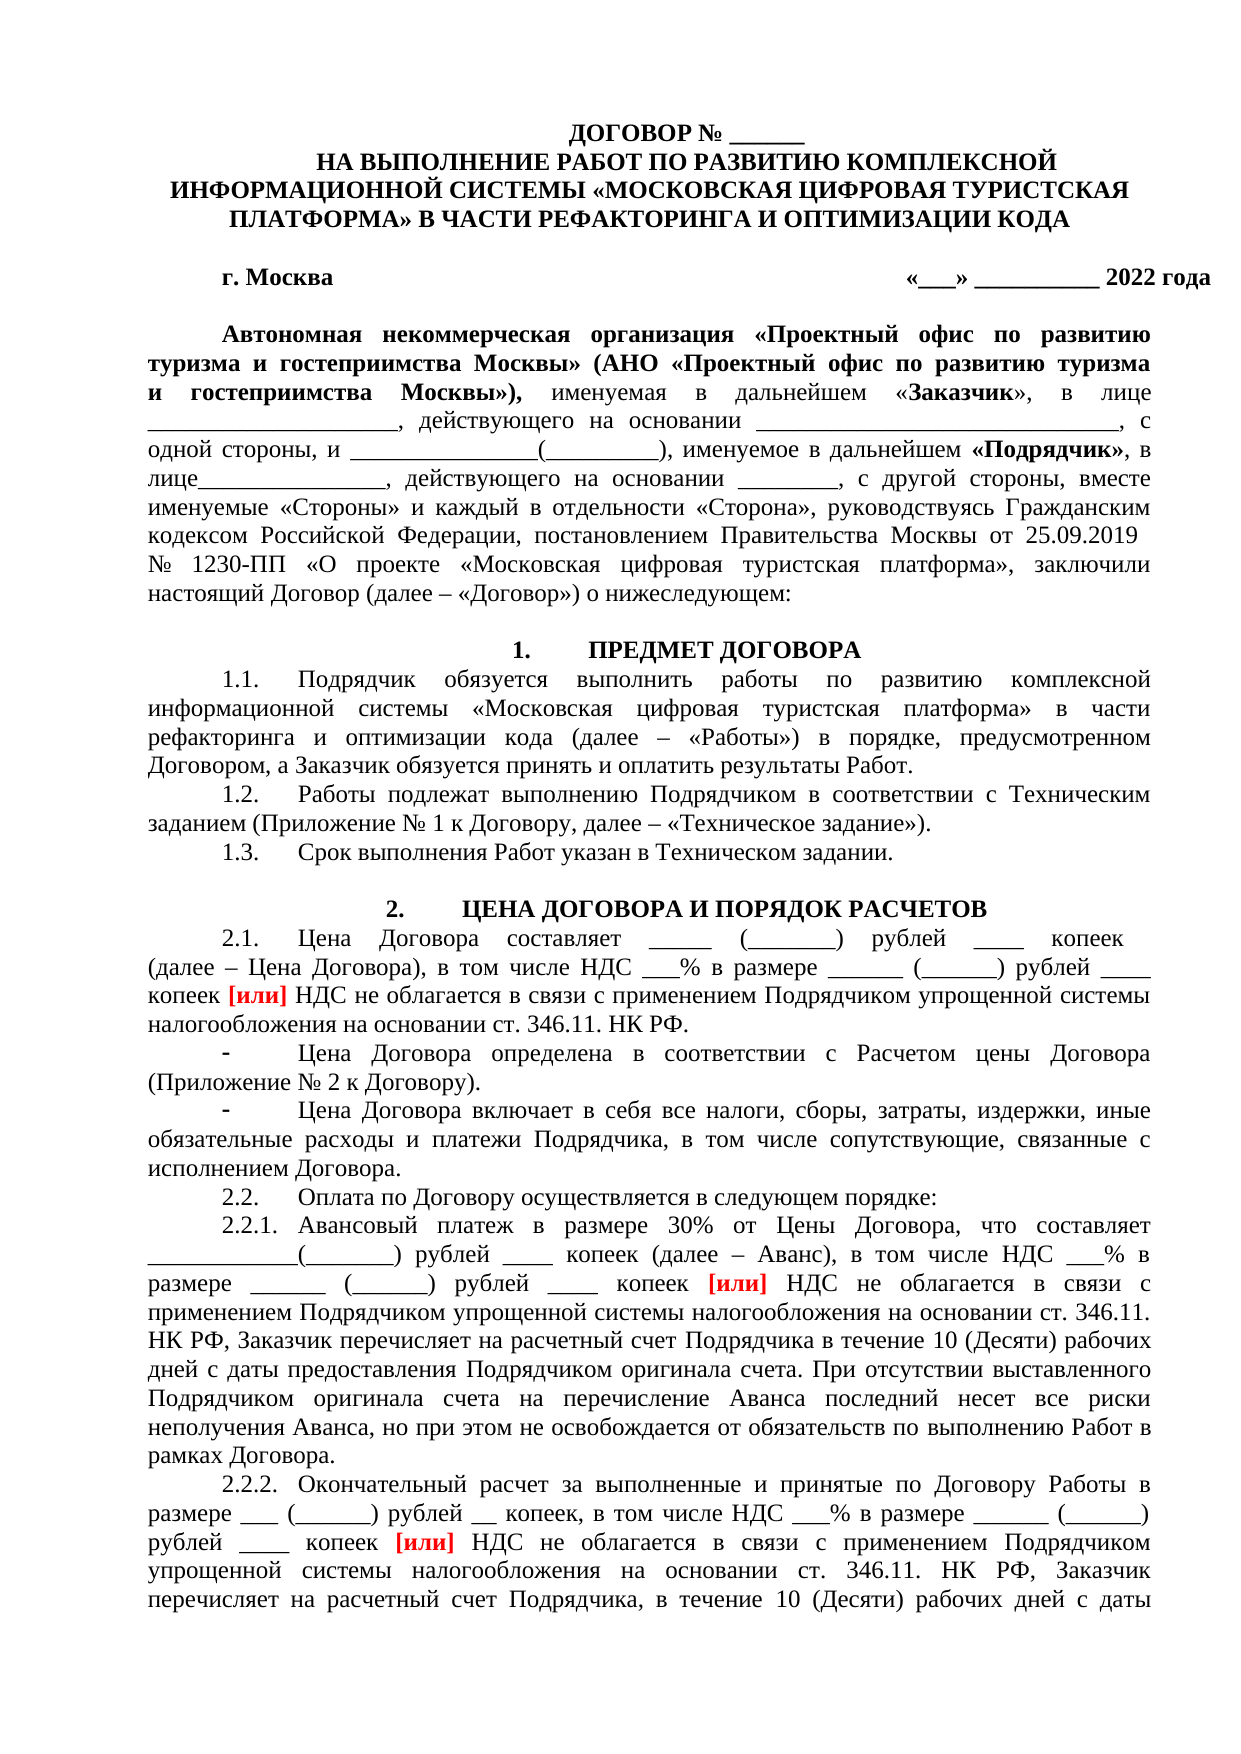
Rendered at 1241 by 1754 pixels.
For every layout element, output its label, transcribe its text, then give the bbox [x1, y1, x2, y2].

list Подрядчик обязуется выполнить работы по развитию комплексной информационной системы «Московская цифровая туристская платформа» в части рефакторинга и оптимизации кода (далее – «Работы») в порядке, предусмотренном Договором, а Заказчик обязуется принять и оплатить результаты Работ. [148, 664, 1152, 779]
list Цена Договора включает в себя все налоги, сборы, затраты, издержки, иные обязательные расходы и платежи Подрядчика, в том числе сопутствующие, связанные с исполнением Договора. [148, 1096, 1152, 1182]
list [148, 1469, 1152, 1613]
list ПРЕДМЕТ ДОГОВОРА [148, 636, 1152, 664]
list Цена Договора составляет _____ (_______) рублей ____ копеек (далее – Цена Договора), в том числе НДС ___% в размере ______ (______) рублей ____ копеек [или] НДС не облагается в связи с применением Подрядчиком упрощенной системы налогообложения на основании ст. 346.11. НК РФ. [148, 923, 1152, 1038]
list Цена Договора определена в соответствии с Расчетом цены Договора (Приложение № 2 к Договору). [148, 1038, 1152, 1096]
text НА ВЫПОЛНЕНИЕ РАБОТ ПО РАЗВИТИЮ КОМПЛЕКСНОЙ ИНФОРМАЦИОННОЙ СИСТЕМЫ «МОСКОВСКАЯ ЦИФРОВАЯ ТУРИСТСКАЯ ПЛАТФОРМА» В ЧАСТИ РЕФАКТОРИНГА И ОПТИМИЗАЦИИ КОДА [148, 147, 1152, 233]
list Авансовый платеж в размере 30% от Цены Договора, что составляет ____________(_______) рублей ____ копеек (далее – Аванс), в том числе НДС ___% в размере ______ (______) рублей ____ копеек [или] НДС не облагается в связи с применением Подрядчиком упрощенной системы налогообложения на основании ст. 346.11. НК РФ, Заказчик перечисляет на расчетный счет Подрядчика в течение 10 (Десяти) рабочих дней с даты предоставления Подрядчиком оригинала счета. При отсутствии выставленного Подрядчиком оригинала счета на перечисление Аванса последний несет все риски неполучения Аванса, но при этом не освобождается от обязательств по выполнению Работ в рамках Договора. [148, 1211, 1152, 1469]
list Работы подлежат выполнению Подрядчиком в соответствии с Техническим заданием (Приложение № 1 к Договору, далее – «Техническое задание»). [148, 779, 1152, 837]
text ДОГОВОР № ______ [148, 118, 1152, 147]
text Автономная некоммерческая организация «Проектный офис по развитию туризма и гостеприимства Москвы» (АНО «Проектный офис по развитию туризма и гостеприимства Москвы»), именуемая в дальнейшем «Заказчик», в лице ____________________, действующего на основании _____________________________, с одной стороны, и _______________(_________), именуемое в дальнейшем «Подрядчик», в лице_______________, действующего на основании ________, с другой стороны, вместе именуемые «Стороны» и каждый в отдельности «Сторона», руководствуясь Гражданским кодексом Российской Федерации, постановлением Правительства Москвы от 25.09.2019 № 1230-ПП «О проекте «Московская цифровая туристская платформа», заключили настоящий Договор (далее – «Договор») о нижеследующем: [148, 319, 1152, 607]
list ЦЕНА ДОГОВОРА И ПОРЯДОК РАСЧЕТОВ [148, 894, 1152, 923]
list Срок выполнения Работ указан в Техническом задании. [148, 837, 1152, 866]
list Оплата по Договору осуществляется в следующем порядке: [148, 1182, 1152, 1211]
text г. Москва «___» __________ 2022 года [148, 262, 1152, 291]
